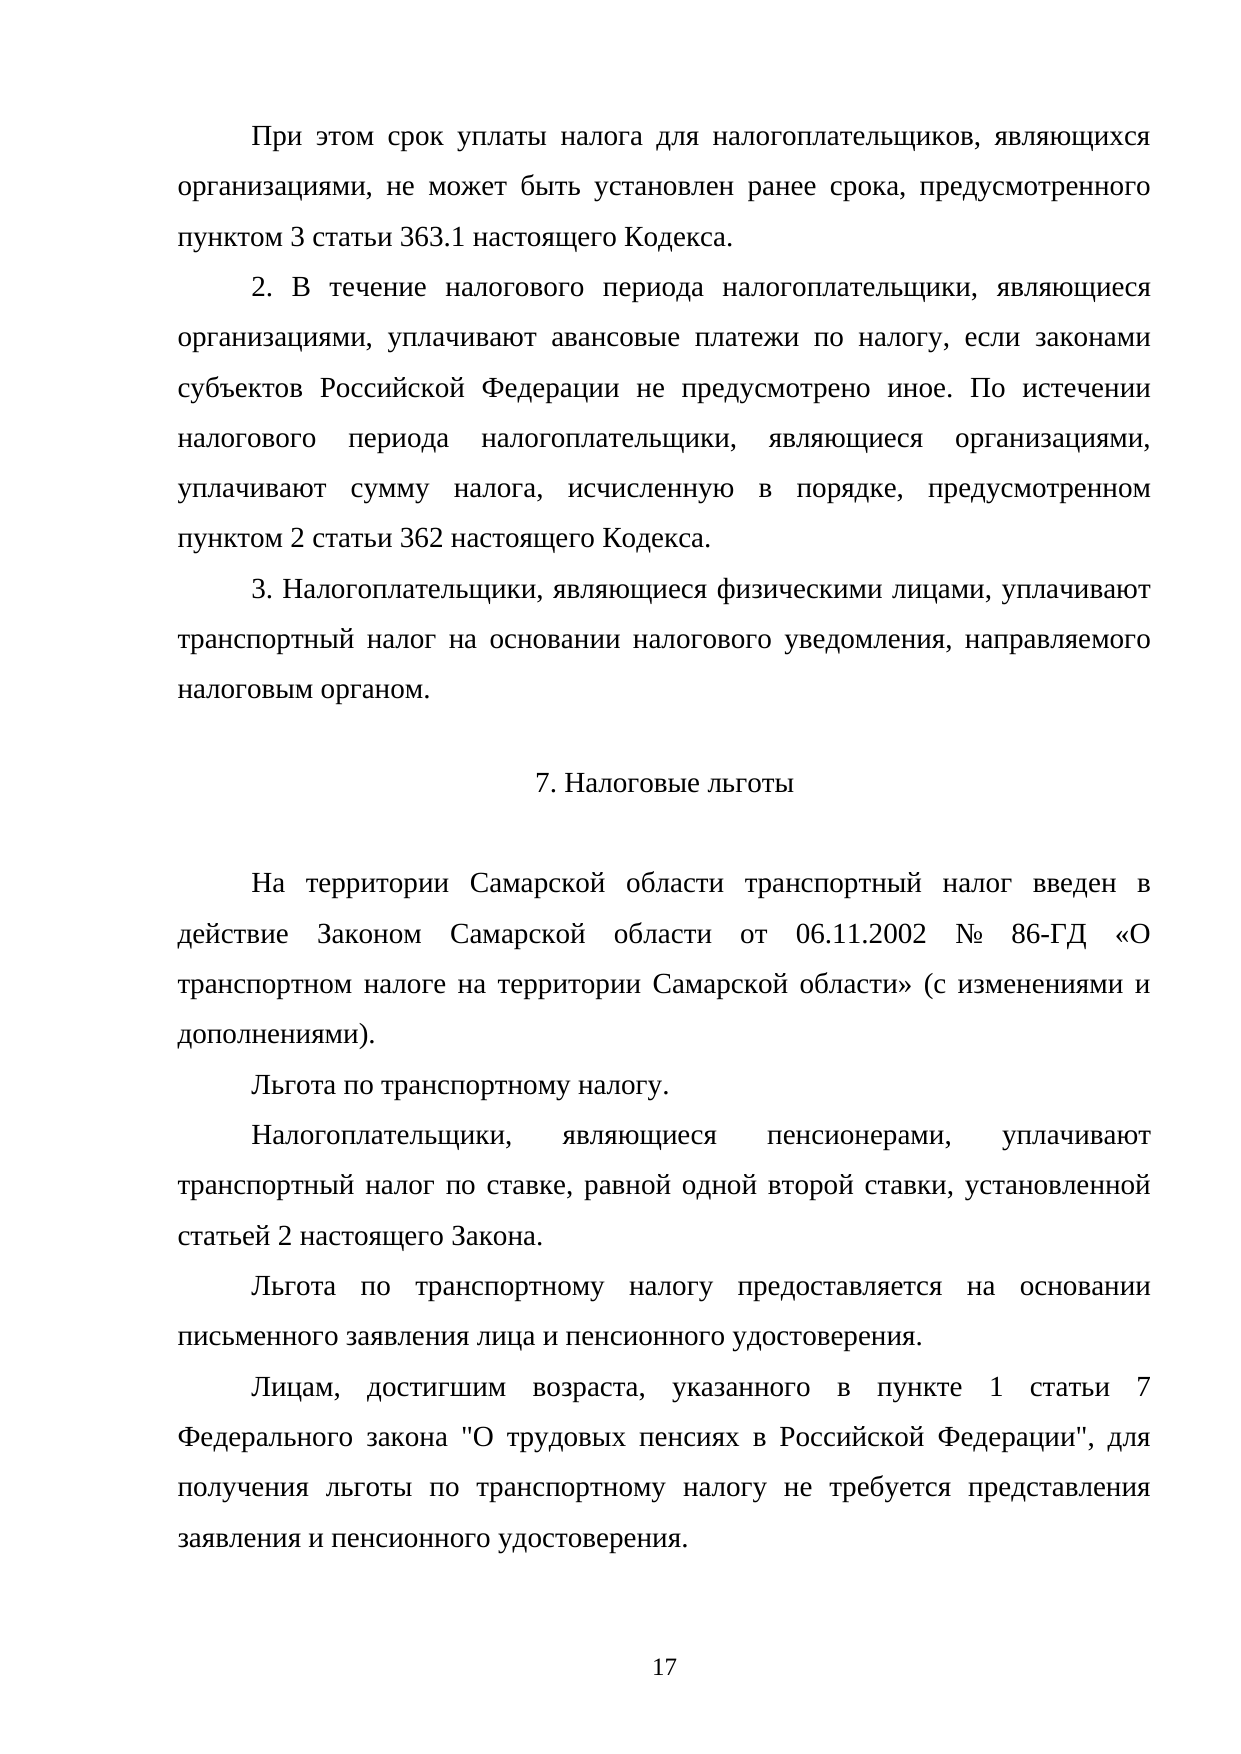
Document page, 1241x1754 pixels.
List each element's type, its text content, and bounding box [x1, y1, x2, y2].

text Налогоплательщики, являющиеся пенсионерами, уплачивают транспортный налог по ставке, равной одной второй ставки, установленной статьей 2 настоящего Закона. [177, 1117, 1152, 1251]
text Льгота по транспортному налогу предоставляется на основании письменного заявления лица и пенсионного удостоверения. [177, 1268, 1152, 1352]
text Льгота по транспортному налогу. [177, 1067, 1152, 1100]
text При этом срок уплаты налога для налогоплательщиков, являющихся организациями, не может быть установлен ранее срока, предусмотренного пунктом 3 статьи 363.1 настоящего Кодекса. [177, 118, 1152, 252]
text Лицам, достигшим возраста, указанного в пункте 1 статьи 7 Федерального закона "О трудовых пенсиях в Российской Федерации", для получения льготы по транспортному налогу не требуется представления заявления и пенсионного удостоверения. [177, 1369, 1152, 1553]
text 7. Налоговые льготы [177, 765, 1152, 798]
text 3. Налогоплательщики, являющиеся физическими лицами, уплачивают транспортный налог на основании налогового уведомления, направляемого налоговым органом. [177, 571, 1152, 705]
text 2. В течение налогового периода налогоплательщики, являющиеся организациями, уплачивают авансовые платежи по налогу, если законами субъектов Российской Федерации не предусмотрено иное. По истечении налогового периода налогоплательщики, являющиеся организациями, уплачивают сумму налога, исчисленную в порядке, предусмотренном пунктом 2 статьи 362 настоящего Кодекса. [177, 269, 1152, 554]
text На территории Самарской области транспортный налог введен в действие Законом Самарской области от 06.11.2002 № 86-ГД «О транспортном налоге на территории Самарской области» (с изменениями и дополнениями). [177, 866, 1152, 1050]
